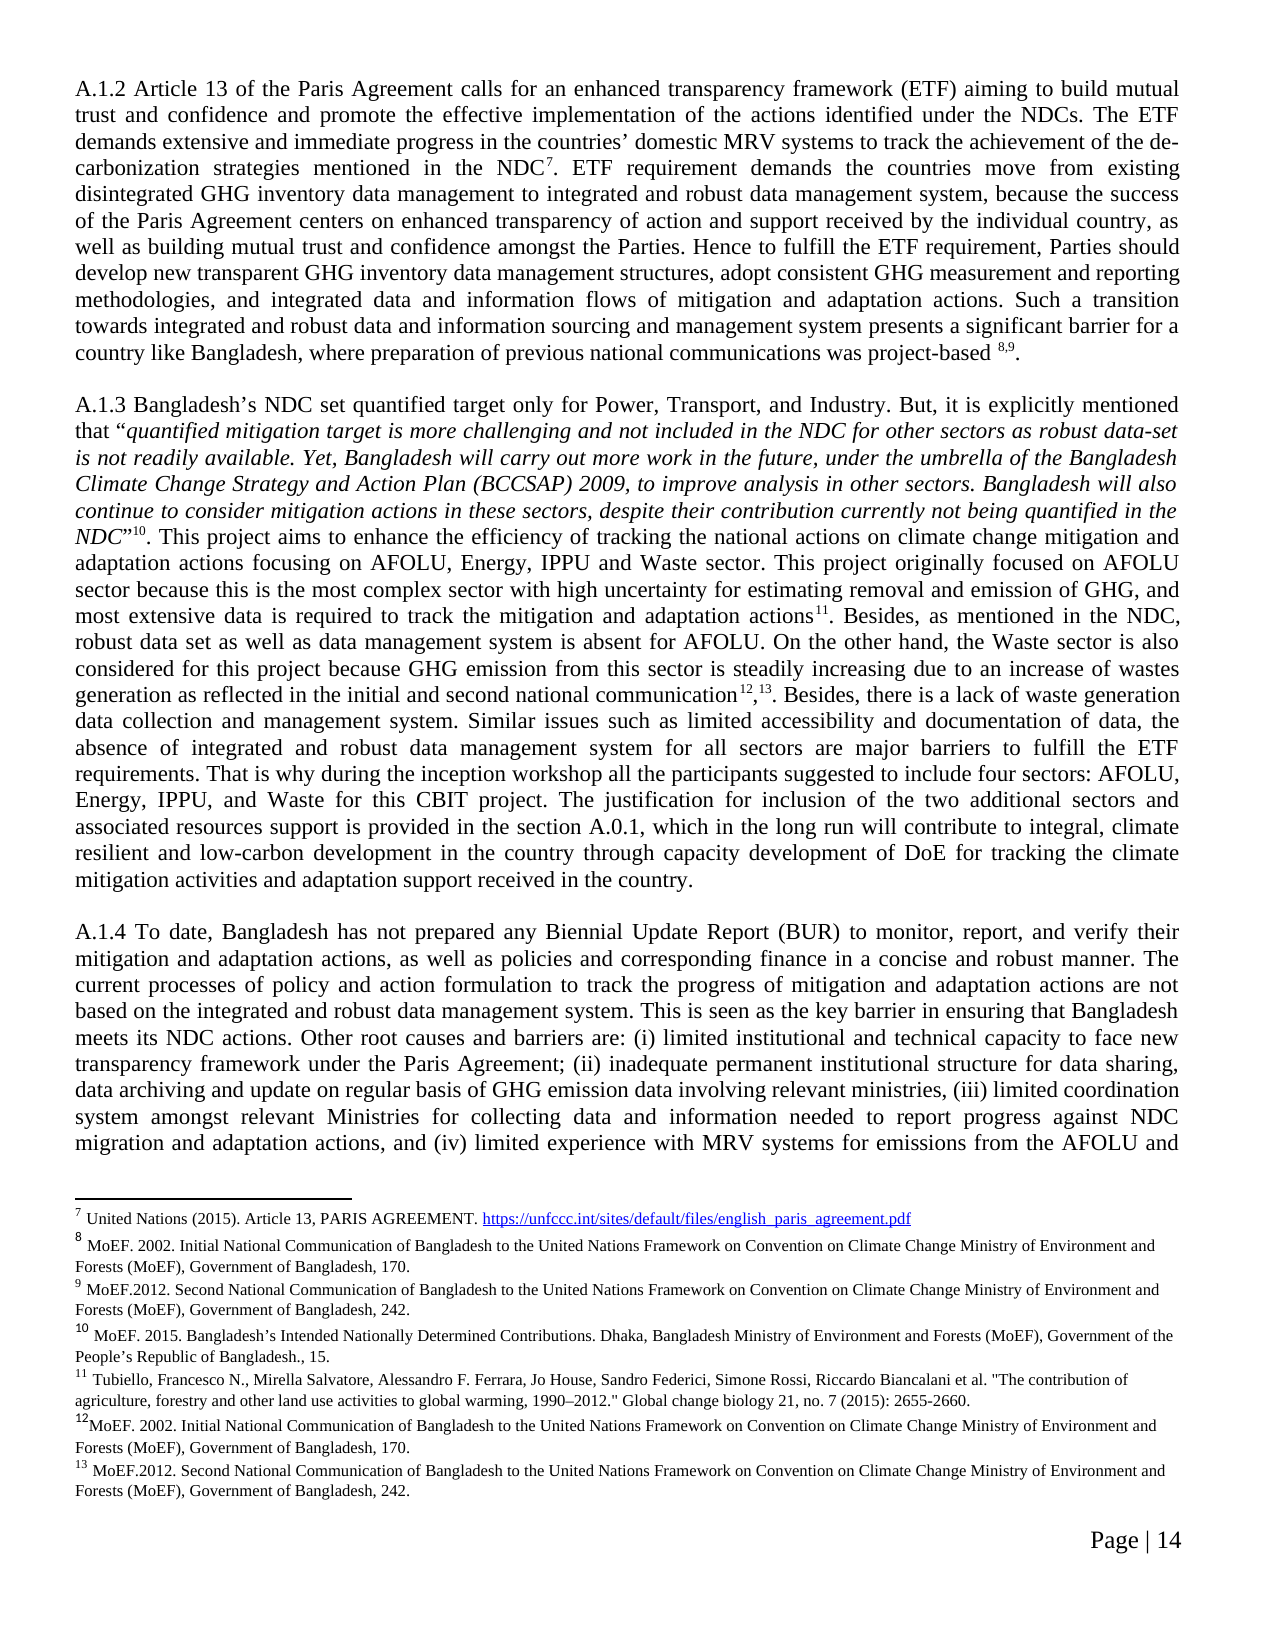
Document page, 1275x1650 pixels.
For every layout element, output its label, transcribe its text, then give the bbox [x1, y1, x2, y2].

text A.1.3 Bangladesh’s NDC set quantified target only for Power, Transport, and Industry. But, it is explicitly mentioned that “quantified mitigation target is more challenging and not included in the NDC for other sectors as robust data-set is not readily available. Yet, Bangladesh will carry out more work in the future, under the umbrella of the Bangladesh Climate Change Strategy and Action Plan (BCCSAP) 2009, to improve analysis in other sectors. Bangladesh will also continue to consider mitigation actions in these sectors, despite their contribution currently not being quantified in the NDC”. This project aims to enhance the efficiency of tracking the national actions on climate change mitigation and adaptation actions focusing on AFOLU, Energy, IPPU and Waste sector. This project originally focused on AFOLU sector because this is the most complex sector with high uncertainty for estimating removal and emission of GHG, and most extensive data is required to track the mitigation and adaptation actions. Besides, as mentioned in the NDC, robust data set as well as data management system is absent for AFOLU. On the other hand, the Waste sector is also considered for this project because GHG emission from this sector is steadily increasing due to an increase of wastes generation as reflected in the initial and second national communication,. Besides, there is a lack of waste generation data collection and management system. Similar issues such as limited accessibility and documentation of data, the absence of integrated and robust data management system for all sectors are major barriers to fulfill the ETF requirements. That is why during the inception workshop all the participants suggested to include four sectors: AFOLU, Energy, IPPU, and Waste for this CBIT project. The justification for inclusion of the two additional sectors and associated resources support is provided in the section A.0.1, which in the long run will contribute to integral, climate resilient and low-carbon development in the country through capacity development of DoE for tracking the climate mitigation activities and adaptation support received in the country. [75, 391, 1181, 892]
text A.1.2 Article 13 of the Paris Agreement calls for an enhanced transparency framework (ETF) aiming to build mutual trust and confidence and promote the effective implementation of the actions identified under the NDCs. The ETF demands extensive and immediate progress in the countries’ domestic MRV systems to track the achievement of the de-carbonization strategies mentioned in the NDC. ETF requirement demands the countries move from existing disintegrated GHG inventory data management to integrated and robust data management system, because the success of the Paris Agreement centers on enhanced transparency of action and support received by the individual country, as well as building mutual trust and confidence amongst the Parties. Hence to fulfill the ETF requirement, Parties should develop new transparent GHG inventory data management structures, adopt consistent GHG measurement and reporting methodologies, and integrated data and information flows of mitigation and adaptation actions. Such a transition towards integrated and robust data and information sourcing and management system presents a significant barrier for a country like Bangladesh, where preparation of previous national communications was project-based ,. [75, 75, 1181, 365]
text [75, 918, 1181, 1156]
